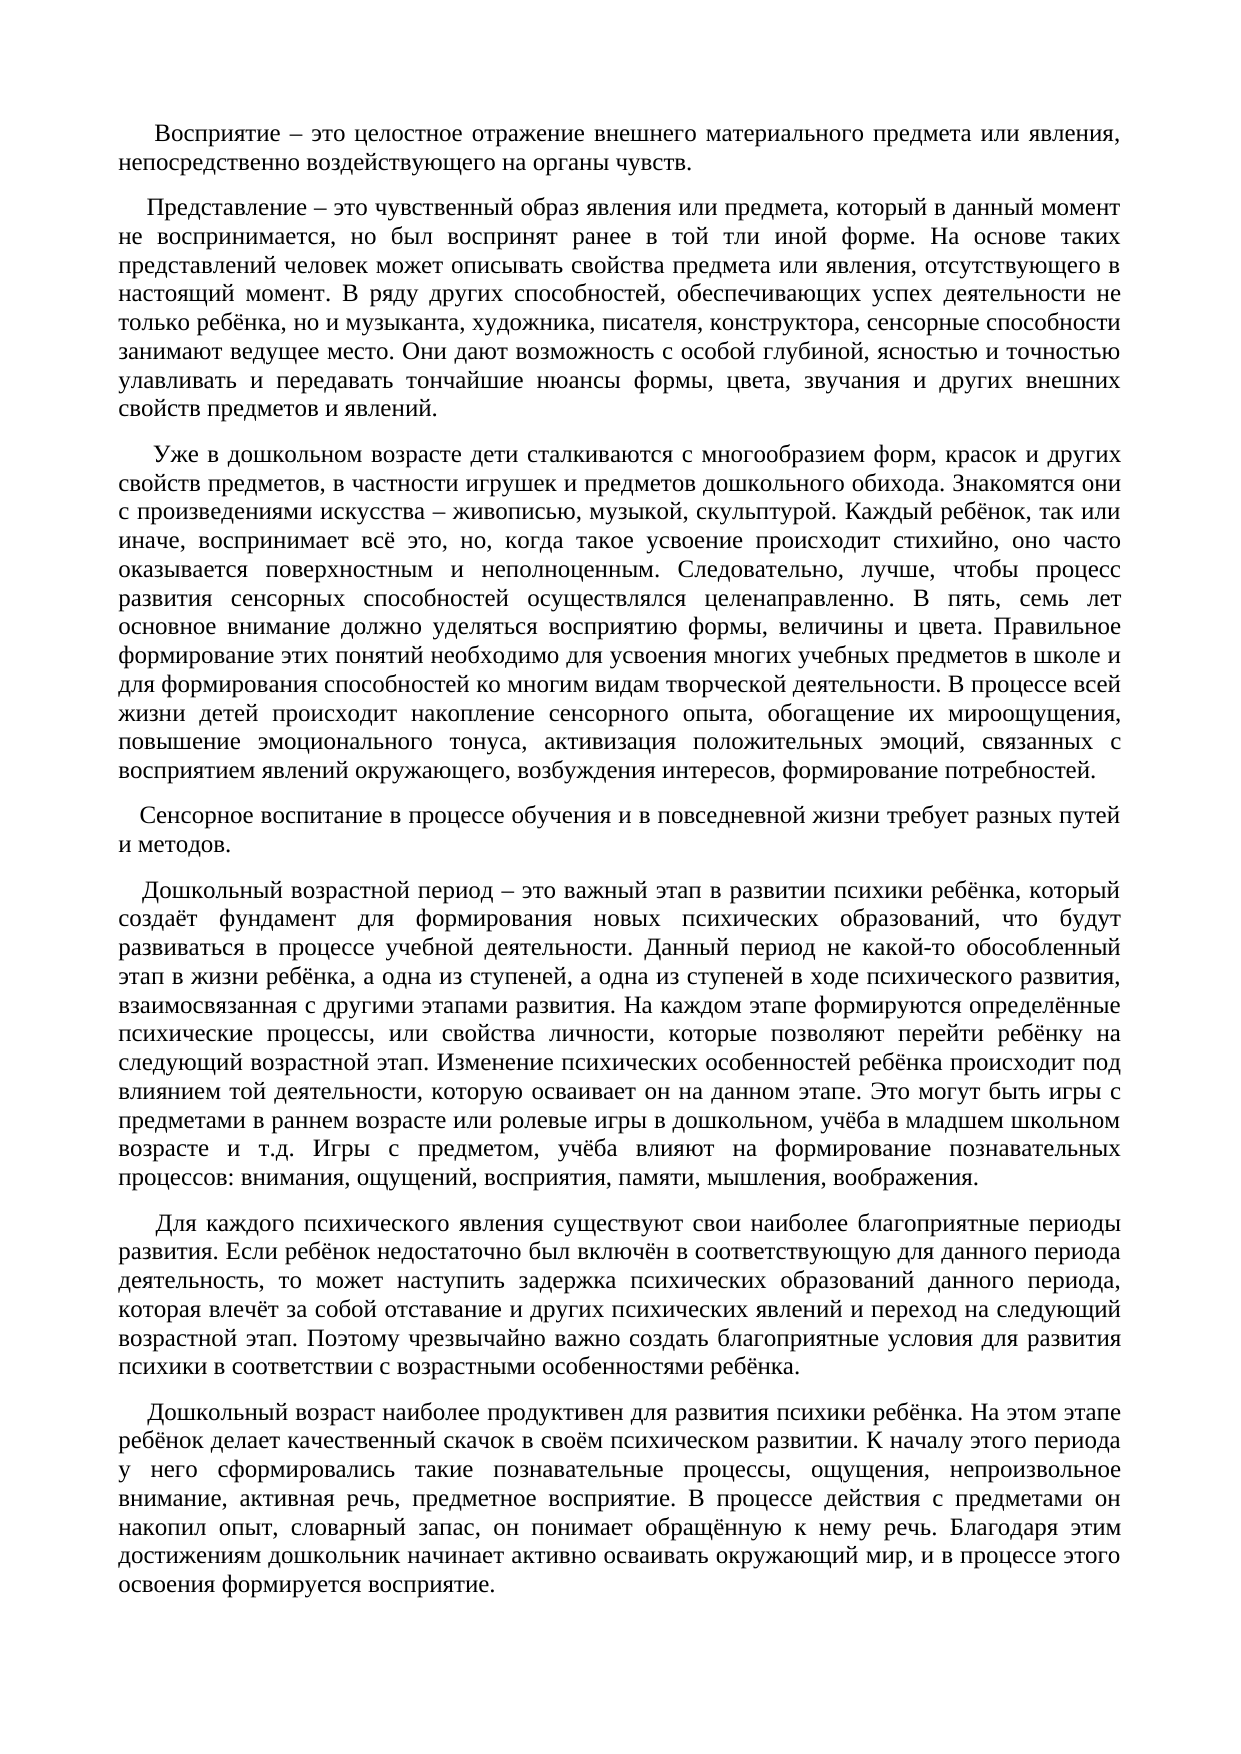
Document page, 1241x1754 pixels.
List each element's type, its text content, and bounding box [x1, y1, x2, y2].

text Дошкольный возрастной период – это важный этап в развитии психики ребёнка, который создаёт фундамент для формирования новых психических образований, что будут развиваться в процессе учебной деятельности. Данный период не какой-то обособленный этап в жизни ребёнка, а одна из ступеней, а одна из ступеней в ходе психического развития, взаимосвязанная с другими этапами развития. На каждом этапе формируются определённые психические процессы, или свойства личности, которые позволяют перейти ребёнку на следующий возрастной этап. Изменение психических особенностей ребёнка происходит под влиянием той деятельности, которую осваивает он на данном этапе. Это могут быть игры с предметами в раннем возрасте или ролевые игры в дошкольном, учёба в младшем школьном возрасте и т.д. Игры с предметом, учёба влияют на формирование познавательных процессов: внимания, ощущений, восприятия, памяти, мышления, воображения. [118, 875, 1122, 1191]
text Уже в дошкольном возрасте дети сталкиваются с многообразием форм, красок и других свойств предметов, в частности игрушек и предметов дошкольного обихода. Знакомятся они с произведениями искусства – живописью, музыкой, скульптурой. Каждый ребёнок, так или иначе, воспринимает всё это, но, когда такое усвоение происходит стихийно, оно часто оказывается поверхностным и неполноценным. Следовательно, лучше, чтобы процесс развития сенсорных способностей осуществлялся целенаправленно. В пять, семь лет основное внимание должно уделяться восприятию формы, величины и цвета. Правильное формирование этих понятий необходимо для усвоения многих учебных предметов в школе и для формирования способностей ко многим видам творческой деятельности. В процессе всей жизни детей происходит накопление сенсорного опыта, обогащение их мироощущения, повышение эмоционального тонуса, активизация положительных эмоций, связанных с восприятием явлений окружающего, возбуждения интересов, формирование потребностей. [118, 439, 1122, 784]
text Восприятие – это целостное отражение внешнего материального предмета или явления, непосредственно воздействующего на органы чувств. [118, 118, 1122, 176]
text Дошкольный возраст наиболее продуктивен для развития психики ребёнка. На этом этапе ребёнок делает качественный скачок в своём психическом развитии. К началу этого периода у него сформировались такие познавательные процессы, ощущения, непроизвольное внимание, активная речь, предметное восприятие. В процессе действия с предметами он накопил опыт, словарный запас, он понимает обращённую к нему речь. Благодаря этим достижениям дошкольник начинает активно осваивать окружающий мир, и в процессе этого освоения формируется восприятие. [118, 1397, 1122, 1598]
text Представление – это чувственный образ явления или предмета, который в данный момент не воспринимается, но был воспринят ранее в той тли иной форме. На основе таких представлений человек может описывать свойства предмета или явления, отсутствующего в настоящий момент. В ряду других способностей, обеспечивающих успех деятельности не только ребёнка, но и музыканта, художника, писателя, конструктора, сенсорные способности занимают ведущее место. Они дают возможность с особой глубиной, ясностью и точностью улавливать и передавать тончайшие нюансы формы, цвета, звучания и других внешних свойств предметов и явлений. [118, 192, 1122, 422]
text Для каждого психического явления существуют свои наиболее благоприятные периоды развития. Если ребёнок недостаточно был включён в соответствующую для данного периода деятельность, то может наступить задержка психических образований данного периода, которая влечёт за собой отставание и других психических явлений и переход на следующий возрастной этап. Поэтому чрезвычайно важно создать благоприятные условия для развития психики в соответствии с возрастными особенностями ребёнка. [118, 1208, 1122, 1380]
text Сенсорное воспитание в процессе обучения и в повседневной жизни требует разных путей и методов. [118, 801, 1122, 858]
